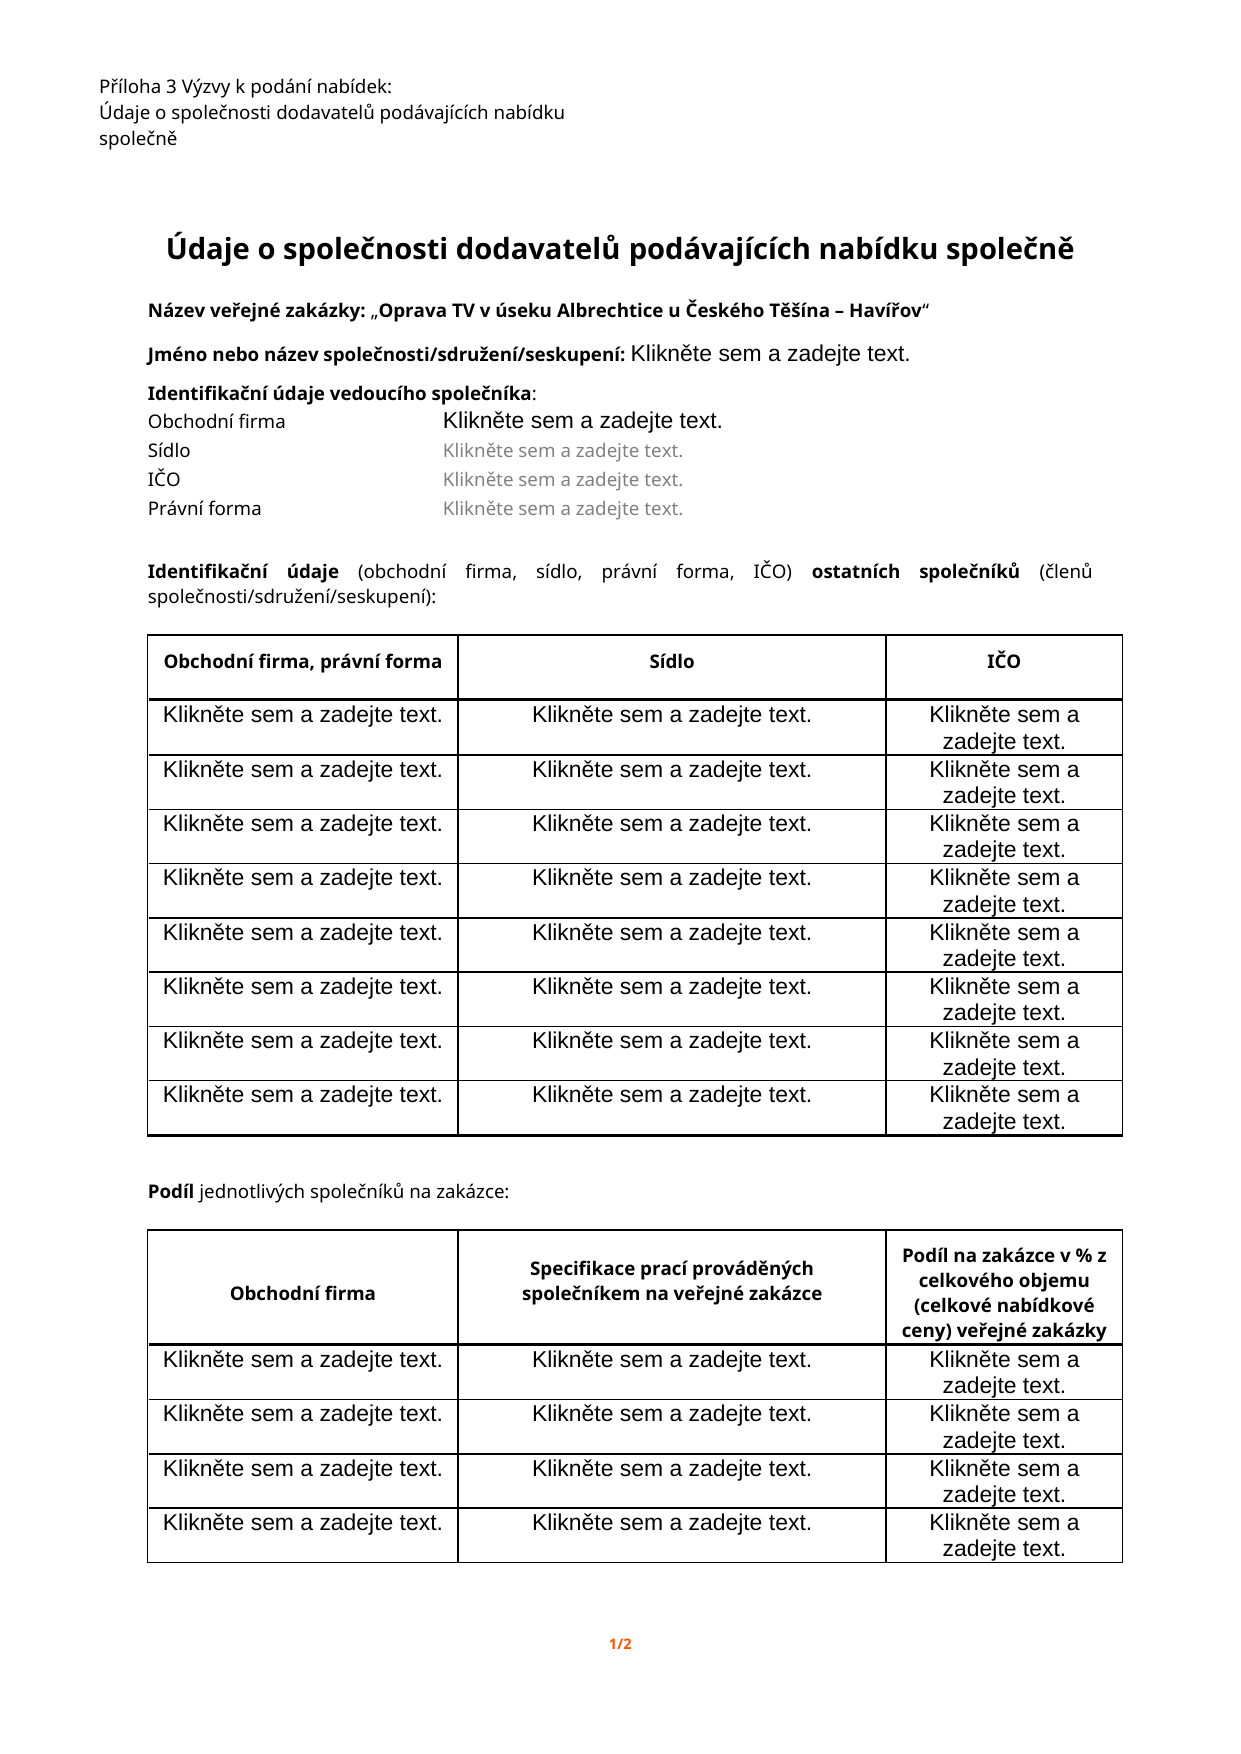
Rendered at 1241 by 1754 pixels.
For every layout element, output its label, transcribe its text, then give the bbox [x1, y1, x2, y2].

text Název veřejné zakázky: „Oprava TV v úseku Albrechtice u Českého Těšína – Havířov“ [148, 293, 1093, 324]
text Sídlo [148, 434, 1093, 463]
table_header Podíl na zakázce v % z celkového objemu (celkové nabídkové ceny) veřejné zakázky [887, 1231, 1122, 1343]
table_header Obchodní firma [148, 1231, 457, 1343]
table_header Obchodní firma, právní forma [148, 636, 457, 698]
text Jméno nebo název společnosti/sdružení/seskupení: [148, 336, 1093, 367]
text Podíl jednotlivých společníků na zakázce: [148, 1179, 1093, 1229]
table_header Sídlo [459, 636, 885, 698]
text Obchodní firma [148, 405, 1093, 434]
text Identifikační údaje vedoucího společníka: [148, 380, 1093, 405]
table_header IČO [887, 636, 1122, 698]
text IČO [148, 463, 1093, 492]
table_header Specifikace prací prováděných společníkem na veřejné zakázce [459, 1231, 885, 1343]
title Údaje o společnosti dodavatelů podávajících nabídku společně [148, 228, 1093, 268]
text Právní forma [148, 492, 1093, 521]
text Identifikační údaje (obchodní firma, sídlo, právní forma, IČO) ostatních společníků (členů společnosti/sdružení/seskupení): [148, 559, 1093, 609]
